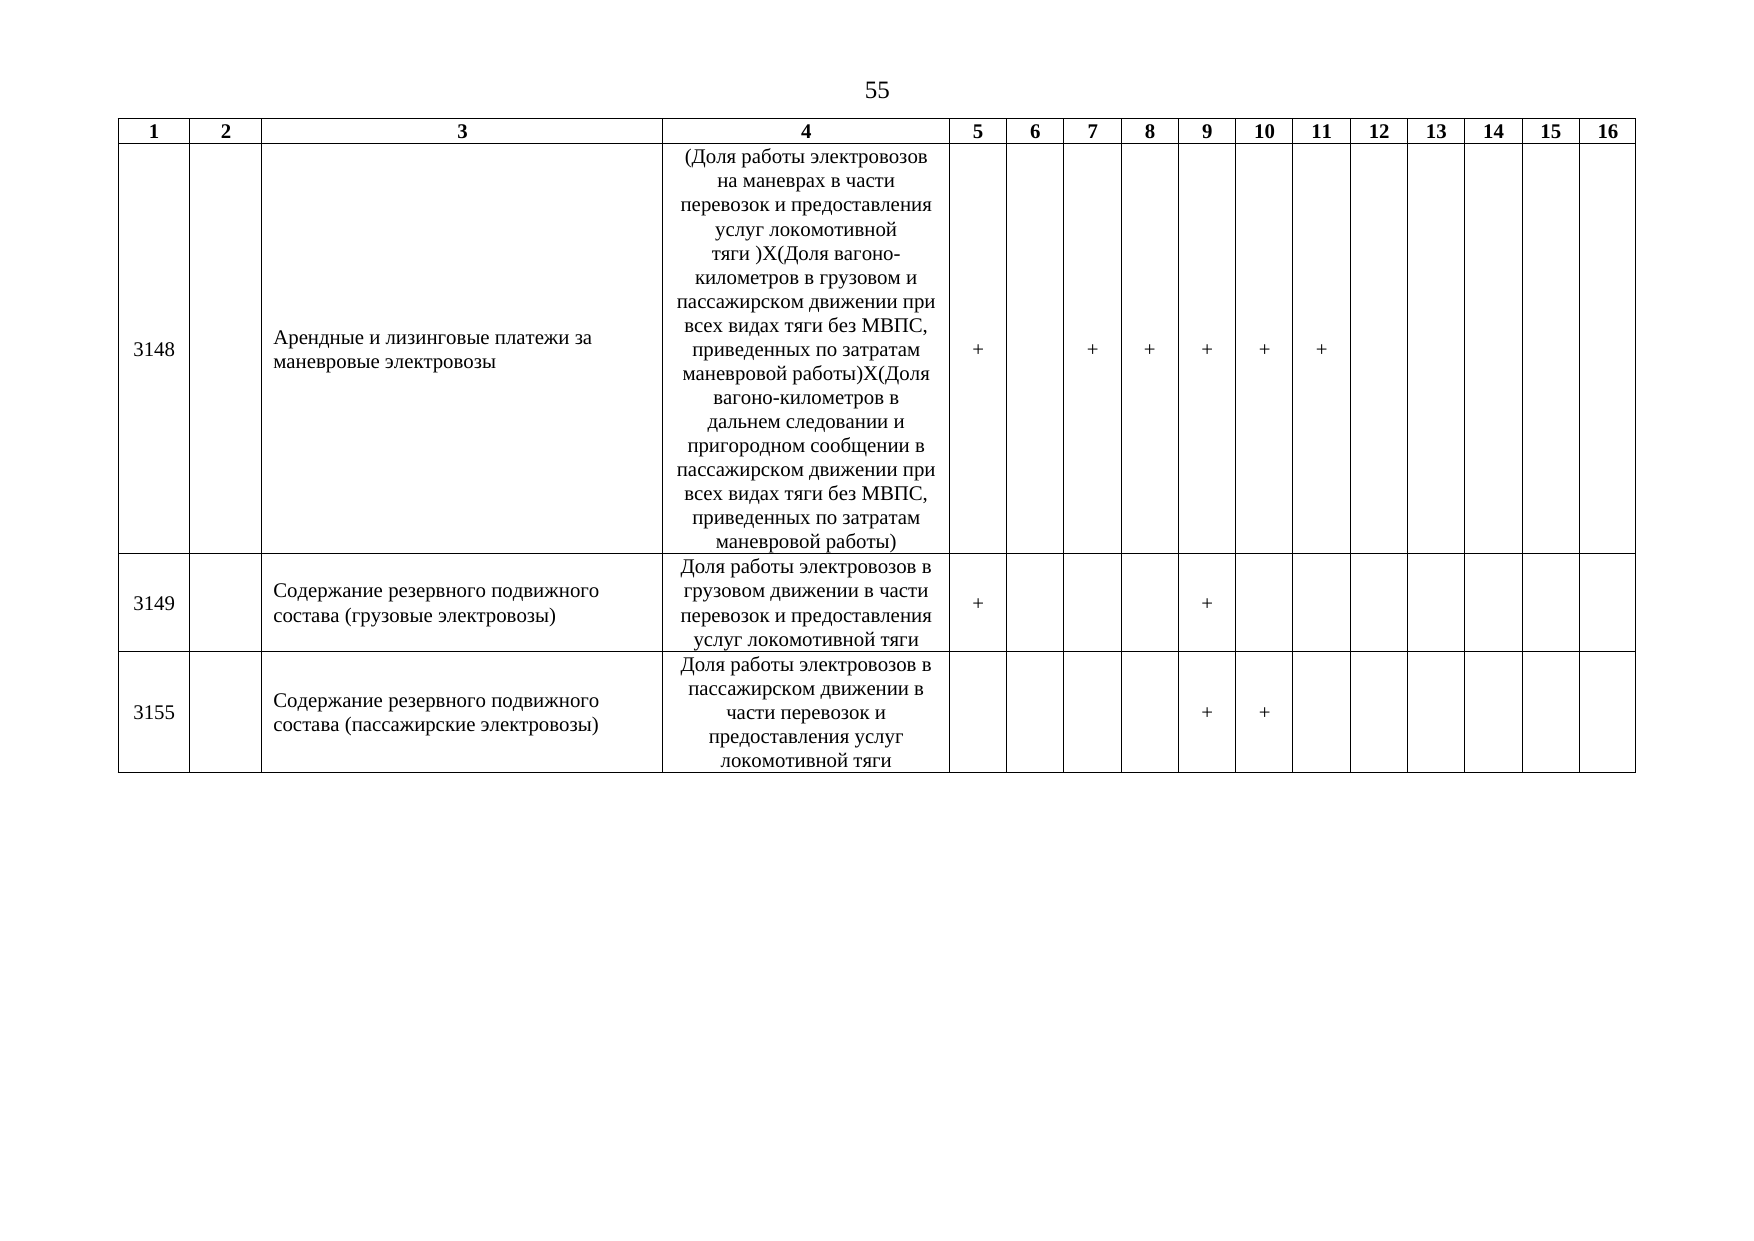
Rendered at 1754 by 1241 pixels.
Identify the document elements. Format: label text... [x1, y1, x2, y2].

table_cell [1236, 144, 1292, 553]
table_header 14 [1465, 119, 1522, 143]
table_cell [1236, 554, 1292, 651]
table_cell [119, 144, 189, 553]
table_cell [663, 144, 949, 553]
table_header 9 [1179, 119, 1235, 143]
table_header 4 [663, 119, 949, 143]
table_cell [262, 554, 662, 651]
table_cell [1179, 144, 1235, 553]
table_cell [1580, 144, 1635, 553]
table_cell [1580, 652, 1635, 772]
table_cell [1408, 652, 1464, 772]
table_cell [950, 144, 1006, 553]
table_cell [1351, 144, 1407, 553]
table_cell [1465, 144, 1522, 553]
table_header 1 [119, 119, 189, 143]
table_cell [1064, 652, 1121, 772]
table_header 2 [190, 119, 261, 143]
table_header 15 [1523, 119, 1579, 143]
table_header 11 [1293, 119, 1350, 143]
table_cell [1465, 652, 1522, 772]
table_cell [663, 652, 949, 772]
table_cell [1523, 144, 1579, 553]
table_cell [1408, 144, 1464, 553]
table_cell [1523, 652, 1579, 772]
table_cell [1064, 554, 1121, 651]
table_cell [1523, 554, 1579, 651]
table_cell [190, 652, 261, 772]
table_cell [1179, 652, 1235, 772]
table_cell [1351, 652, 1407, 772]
table_header 6 [1007, 119, 1063, 143]
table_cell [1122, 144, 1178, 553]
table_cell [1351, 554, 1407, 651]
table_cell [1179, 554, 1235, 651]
table_header 3 [262, 119, 662, 143]
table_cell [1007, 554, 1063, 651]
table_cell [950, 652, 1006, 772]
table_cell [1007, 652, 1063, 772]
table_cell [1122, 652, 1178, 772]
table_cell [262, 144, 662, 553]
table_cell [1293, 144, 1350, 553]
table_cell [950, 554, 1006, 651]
table_header 16 [1580, 119, 1635, 143]
table_header 8 [1122, 119, 1178, 143]
table_header 10 [1236, 119, 1292, 143]
table_header 12 [1351, 119, 1407, 143]
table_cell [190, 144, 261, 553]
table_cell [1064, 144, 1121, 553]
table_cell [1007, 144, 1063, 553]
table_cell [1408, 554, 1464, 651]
table_header 7 [1064, 119, 1121, 143]
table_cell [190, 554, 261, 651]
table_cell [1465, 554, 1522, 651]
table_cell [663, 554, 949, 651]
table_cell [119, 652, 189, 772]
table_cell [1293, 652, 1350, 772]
table_header 5 [950, 119, 1006, 143]
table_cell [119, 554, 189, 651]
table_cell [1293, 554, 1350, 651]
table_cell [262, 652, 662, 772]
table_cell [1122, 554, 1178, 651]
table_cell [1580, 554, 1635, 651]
table_header 13 [1408, 119, 1464, 143]
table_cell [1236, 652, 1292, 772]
